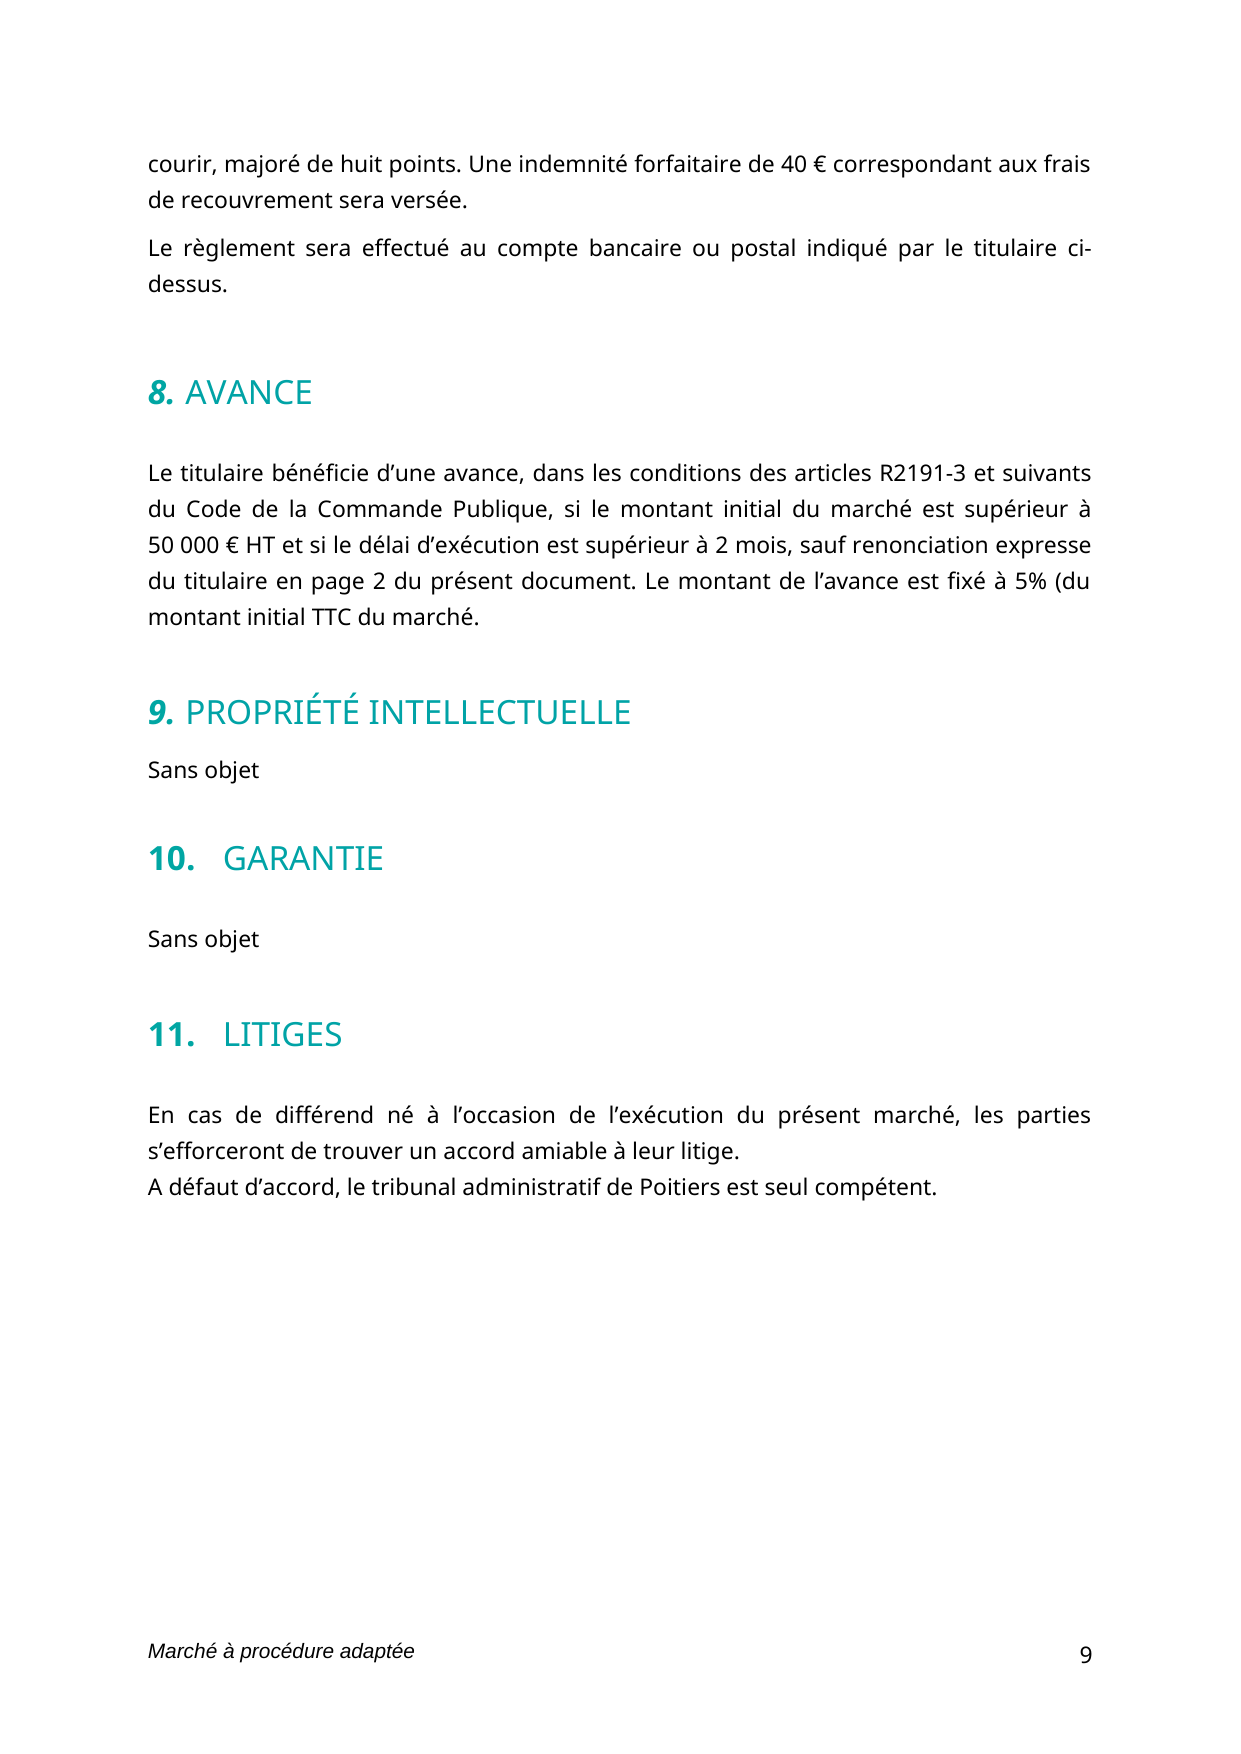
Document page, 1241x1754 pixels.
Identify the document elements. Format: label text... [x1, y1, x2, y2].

subtitle LITIGES [148, 1011, 1092, 1056]
text Le titulaire bénéficie d’une avance, dans les conditions des articles R2191-3 et suivants du Code de la Commande Publique, si le montant initial du marché est supérieur à 50 000 € HT et si le délai d’exécution est supérieur à 2 mois, sauf renonciation expresse du titulaire en page 2 du présent document. Le montant de l’avance est fixé à 5% (du montant initial TTC du marché. [148, 457, 1092, 632]
text A défaut d’accord, le tribunal administratif de Poitiers est seul compétent. [148, 1171, 1092, 1202]
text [148, 148, 1092, 215]
text En cas de différend né à l’occasion de l’exécution du présent marché, les parties s’efforceront de trouver un accord amiable à leur litige. [148, 1099, 1092, 1166]
subtitle PROPRIÉTÉ INTELLECTUELLE [148, 689, 1092, 734]
subtitle AVANCE [148, 369, 1092, 414]
text Sans objet [148, 762, 1092, 782]
text Sans objet [148, 923, 1092, 954]
subtitle GARANTIE [148, 835, 1092, 880]
text Le règlement sera effectué au compte bancaire ou postal indiqué par le titulaire ci-dessus. [148, 232, 1092, 299]
